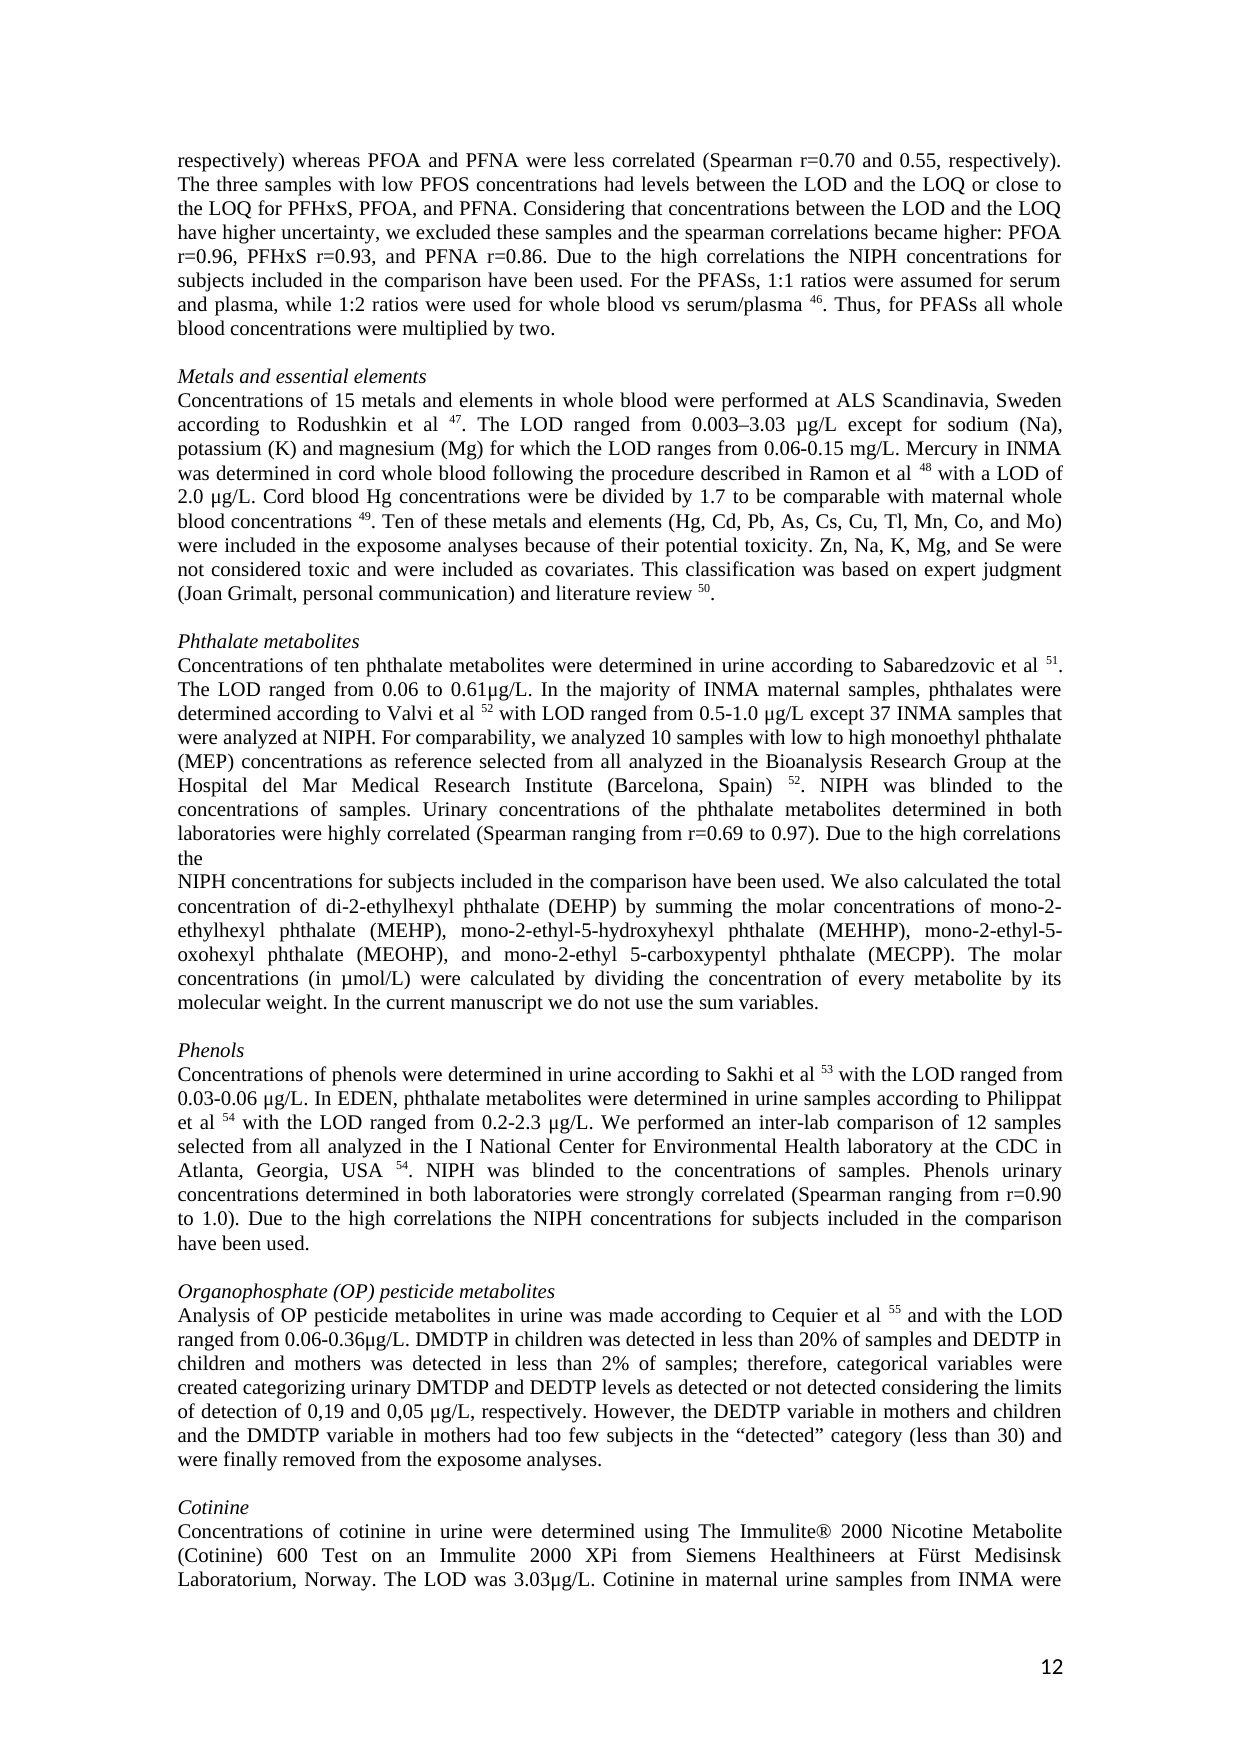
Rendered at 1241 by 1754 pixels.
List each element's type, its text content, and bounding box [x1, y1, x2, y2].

text Analysis of OP pesticide metabolites in urine was made according to Cequier et al 55 and with the LOD ranged from 0.06-0.36μg/L. DMDTP in children was detected in less than 20% of samples and DEDTP in children and mothers was detected in less than 2% of samples; therefore, categorical variables were created categorizing urinary DMTDP and DEDTP levels as detected or not detected considering the limits of detection of 0,19 and 0,05 μg/L, respectively. However, the DEDTP variable in mothers and children and the DMDTP variable in mothers had too few subjects in the “detected” category (less than 30) and were finally removed from the exposome analyses. [177, 1303, 1063, 1471]
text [177, 148, 1063, 340]
text NIPH concentrations for subjects included in the comparison have been used. We also calculated the total concentration of di-2-ethylhexyl phthalate (DEHP) by summing the molar concentrations of mono-2-ethylhexyl phthalate (MEHP), mono-2-ethyl-5-hydroxyhexyl phthalate (MEHHP), mono-2-ethyl-5-oxohexyl phthalate (MEOHP), and mono-2-ethyl 5-carboxypentyl phthalate (MECPP). The molar concentrations (in µmol/L) were calculated by dividing the concentration of every metabolite by its molecular weight. In the current manuscript we do not use the sum variables. [177, 869, 1063, 1014]
text Concentrations of ten phthalate metabolites were determined in urine according to Sabaredzovic et al 51. The LOD ranged from 0.06 to 0.61μg/L. In the majority of INMA maternal samples, phthalates were determined according to Valvi et al 52 with LOD ranged from 0.5-1.0 μg/L except 37 INMA samples that were analyzed at NIPH. For comparability, we analyzed 10 samples with low to high monoethyl phthalate (MEP) concentrations as reference selected from all analyzed in the Bioanalysis Research Group at the Hospital del Mar Medical Research Institute (Barcelona, Spain) 52. NIPH was blinded to the concentrations of samples. Urinary concentrations of the phthalate metabolites determined in both laboratories were highly correlated (Spearman ranging from r=0.69 to 0.97). Due to the high correlations the [177, 653, 1063, 869]
text Concentrations of 15 metals and elements in whole blood were performed at ALS Scandinavia, Sweden according to Rodushkin et al 47. The LOD ranged from 0.003–3.03 µg/L except for sodium (Na), potassium (K) and magnesium (Mg) for which the LOD ranges from 0.06-0.15 mg/L. Mercury in INMA was determined in cord whole blood following the procedure described in Ramon et al 48 with a LOD of 2.0 μg/L. Cord blood Hg concentrations were be divided by 1.7 to be comparable with maternal whole blood concentrations 49. Ten of these metals and elements (Hg, Cd, Pb, As, Cs, Cu, Tl, Mn, Co, and Mo) were included in the exposome analyses because of their potential toxicity. Zn, Na, K, Mg, and Se were not considered toxic and were included as covariates. This classification was based on expert judgment (Joan Grimalt, personal communication) and literature review 50. [177, 388, 1063, 605]
text Metals and essential elements [177, 364, 1063, 388]
text Phenols [177, 1038, 1063, 1062]
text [177, 1519, 1063, 1591]
text Phthalate metabolites [177, 629, 1063, 653]
text Concentrations of phenols were determined in urine according to Sakhi et al 53 with the LOD ranged from 0.03-0.06 μg/L. In EDEN, phthalate metabolites were determined in urine samples according to Philippat et al 54 with the LOD ranged from 0.2-2.3 μg/L. We performed an inter-lab comparison of 12 samples selected from all analyzed in the I National Center for Environmental Health laboratory at the CDC in Atlanta, Georgia, USA 54. NIPH was blinded to the concentrations of samples. Phenols urinary concentrations determined in both laboratories were strongly correlated (Spearman ranging from r=0.90 to 1.0). Due to the high correlations the NIPH concentrations for subjects included in the comparison have been used. [177, 1062, 1063, 1254]
text Cotinine [177, 1495, 1063, 1519]
text Organophosphate (OP) pesticide metabolites [177, 1278, 1063, 1303]
